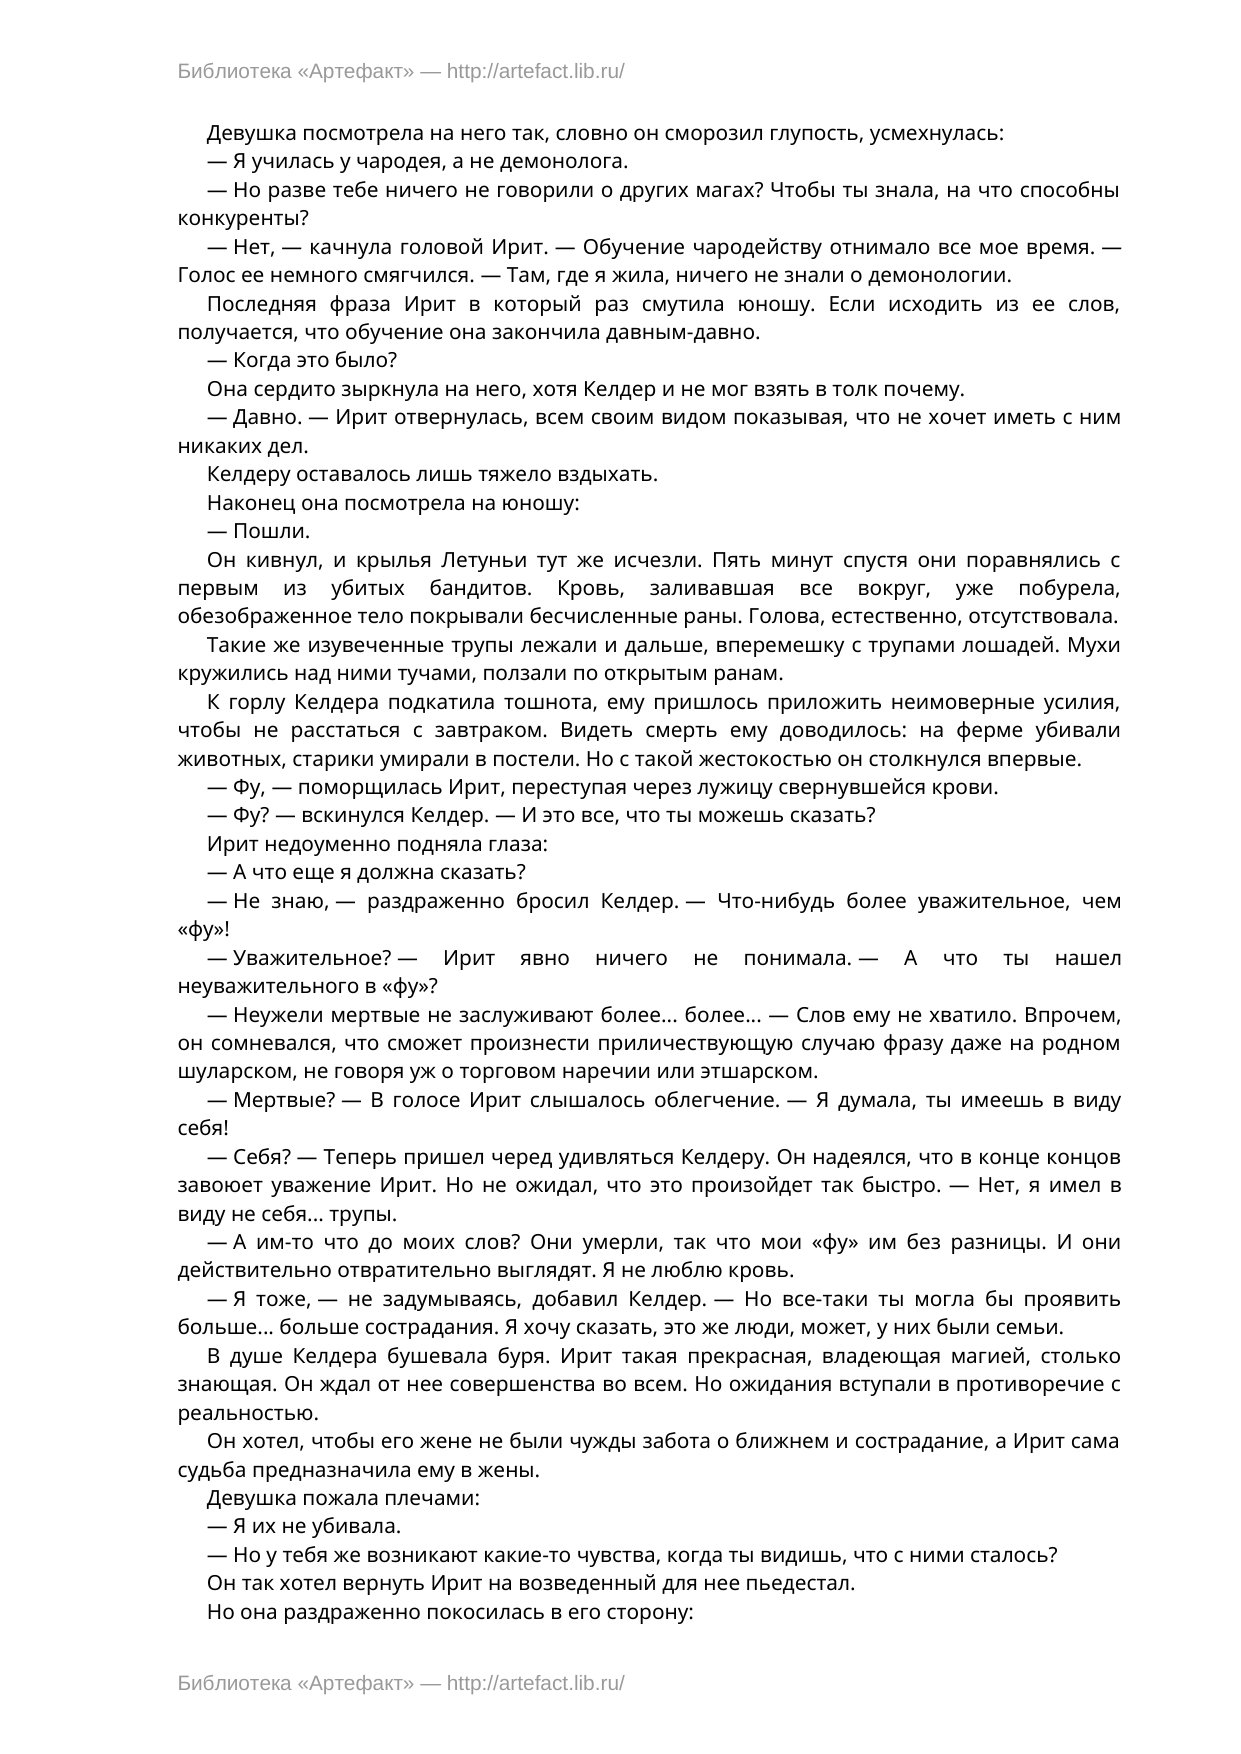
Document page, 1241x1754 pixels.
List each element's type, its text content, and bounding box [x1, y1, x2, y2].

text — Фу? — вскинулся Келдер. — И это все, что ты можешь сказать? [177, 801, 1122, 829]
text — Когда это было? [177, 346, 1122, 374]
text Она сердито зыркнула на него, хотя Келдер и не мог взять в толк почему. [177, 374, 1122, 402]
text — Нет, — качнула головой Ирит. — Обучение чародейству отнимало все мое время. — Голос ее немного смягчился. — Там, где я жила, ничего не знали о демонологии. [177, 232, 1122, 289]
text Келдеру оставалось лишь тяжело вздыхать. [177, 459, 1122, 488]
text Он кивнул, и крылья Летуньи тут же исчезли. Пять минут спустя они поравнялись с первым из убитых бандитов. Кровь, заливавшая все вокруг, уже побурела, обезображенное тело покрывали бесчисленные раны. Голова, естественно, отсутствовала. [177, 545, 1122, 630]
text — Уважительное? — Ирит явно ничего не понимала. — А что ты нашел неуважительного в «фу»? [177, 943, 1122, 1000]
text Но она раздраженно покосилась в его сторону: [177, 1597, 1122, 1625]
text Он хотел, чтобы его жене не были чужды забота о ближнем и сострадание, а Ирит сама судьба предназначила ему в жены. [177, 1426, 1122, 1483]
text Ирит недоуменно подняла глаза: [177, 829, 1122, 857]
text — Себя? — Теперь пришел черед удивляться Келдеру. Он надеялся, что в конце концов завоюет уважение Ирит. Но не ожидал, что это произойдет так быстро. — Нет, я имел в виду не себя... трупы. [177, 1142, 1122, 1227]
text — Пошли. [177, 516, 1122, 545]
text К горлу Келдера подкатила тошнота, ему пришлось приложить неимоверные усилия, чтобы не расстаться с завтраком. Видеть смерть ему доводилось: на ферме убивали животных, старики умирали в постели. Но с такой жестокостью он столкнулся впервые. [177, 687, 1122, 772]
text В душе Келдера бушевала буря. Ирит такая прекрасная, владеющая магией, столько знающая. Он ждал от нее совершенства во всем. Но ожидания вступали в противоречие с реальностью. [177, 1341, 1122, 1426]
text Последняя фраза Ирит в который раз смутила юношу. Если исходить из ее слов, получается, что обучение она закончила давным-давно. [177, 289, 1122, 346]
text — А им-то что до моих слов? Они умерли, так что мои «фу» им без разницы. И они действительно отвратительно выглядят. Я не люблю кровь. [177, 1227, 1122, 1284]
text — Но разве тебе ничего не говорили о других магах? Чтобы ты знала, на что способны конкуренты? [177, 175, 1122, 232]
text — Фу, — поморщилась Ирит, переступая через лужицу свернувшейся крови. [177, 772, 1122, 801]
text — Я тоже, — не задумываясь, добавил Келдер. — Но все-таки ты могла бы проявить больше... больше сострадания. Я хочу сказать, это же люди, может, у них были семьи. [177, 1284, 1122, 1341]
text — Не знаю, — раздраженно бросил Келдер. — Что-нибудь более уважительное, чем «фу»! [177, 886, 1122, 943]
text — Я училась у чародея, а не демонолога. [177, 147, 1122, 175]
text Он так хотел вернуть Ирит на возведенный для нее пьедестал. [177, 1568, 1122, 1597]
text — Давно. — Ирит отвернулась, всем своим видом показывая, что не хочет иметь с ним никаких дел. [177, 402, 1122, 459]
text Девушка посмотрела на него так, словно он сморозил глупость, усмехнулась: [177, 118, 1122, 147]
text Такие же изувеченные трупы лежали и дальше, вперемешку с трупами лошадей. Мухи кружились над ними тучами, ползали по открытым ранам. [177, 630, 1122, 687]
text — Неужели мертвые не заслуживают более... более... — Слов ему не хватило. Впрочем, он сомневался, что сможет произнести приличествующую случаю фразу даже на родном шуларском, не говоря уж о торговом наречии или этшарском. [177, 1000, 1122, 1085]
text — Я их не убивала. [177, 1512, 1122, 1540]
text Наконец она посмотрела на юношу: [177, 488, 1122, 516]
text Девушка пожала плечами: [177, 1483, 1122, 1512]
text — А что еще я должна сказать? [177, 857, 1122, 886]
text — Но у тебя же возникают какие-то чувства, когда ты видишь, что с ними сталось? [177, 1540, 1122, 1568]
text — Мертвые? — В голосе Ирит слышалось облегчение. — Я думала, ты имеешь в виду себя! [177, 1085, 1122, 1142]
